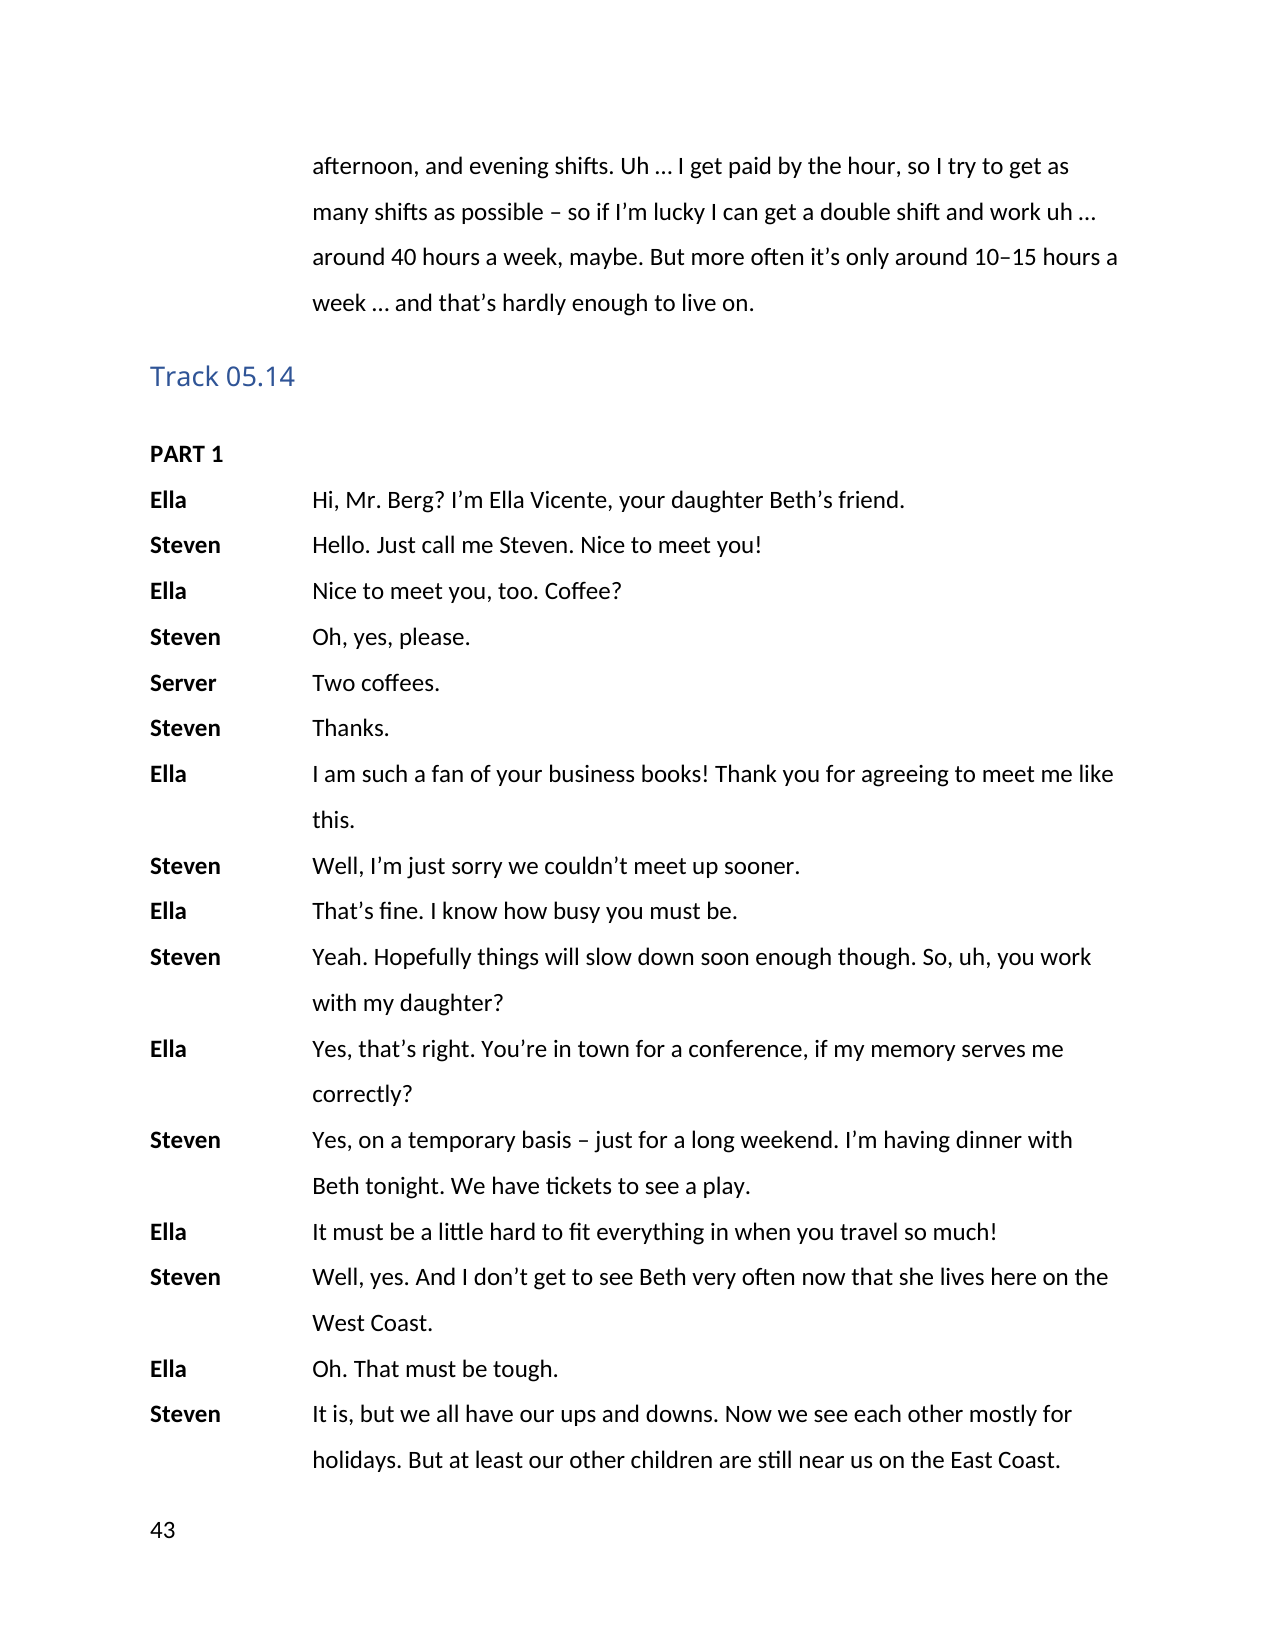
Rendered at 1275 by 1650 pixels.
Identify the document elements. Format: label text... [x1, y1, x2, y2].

text Ella That’s fine. I know how busy you must be. [150, 896, 1125, 926]
text Server Two coffees. [150, 667, 1125, 697]
text Ella It must be a little hard to fit everything in when you travel so much! [150, 1216, 1125, 1246]
subtitle Track 05.14 [150, 358, 1125, 395]
text Ella Nice to meet you, too. Coffee? [150, 575, 1125, 606]
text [150, 150, 1125, 318]
text Ella Hi, Mr. Berg? I’m Ella Vicente, your daughter Beth’s friend. [150, 484, 1125, 514]
text Steven Well, I’m just sorry we couldn’t meet up sooner. [150, 850, 1125, 880]
text Ella Yes, that’s right. You’re in town for a conference, if my memory serves me correctly? [150, 1033, 1125, 1109]
text Steven Yeah. Hopefully things will slow down soon enough though. So, uh, you work with my daughter? [150, 941, 1125, 1017]
text Ella Oh. That must be tough. [150, 1353, 1125, 1383]
text Steven Oh, yes, please. [150, 621, 1125, 652]
text Steven Well, yes. And I don’t get to see Beth very often now that she lives here on the West Coast. [150, 1261, 1125, 1338]
text Steven It is, but we all have our ups and downs. Now we see each other mostly for holidays. But at least our other children are still near us on the East Coast. [150, 1398, 1125, 1475]
text Ella I am such a fan of your business books! Thank you for agreeing to meet me like this. [150, 758, 1125, 834]
text Steven Yes, on a temporary basis – just for a long weekend. I’m having dinner with Beth tonight. We have tickets to see a play. [150, 1124, 1125, 1200]
text Steven Thanks. [150, 713, 1125, 743]
text Steven Hello. Just call me Steven. Nice to meet you! [150, 530, 1125, 560]
text PART 1 [150, 438, 1125, 469]
